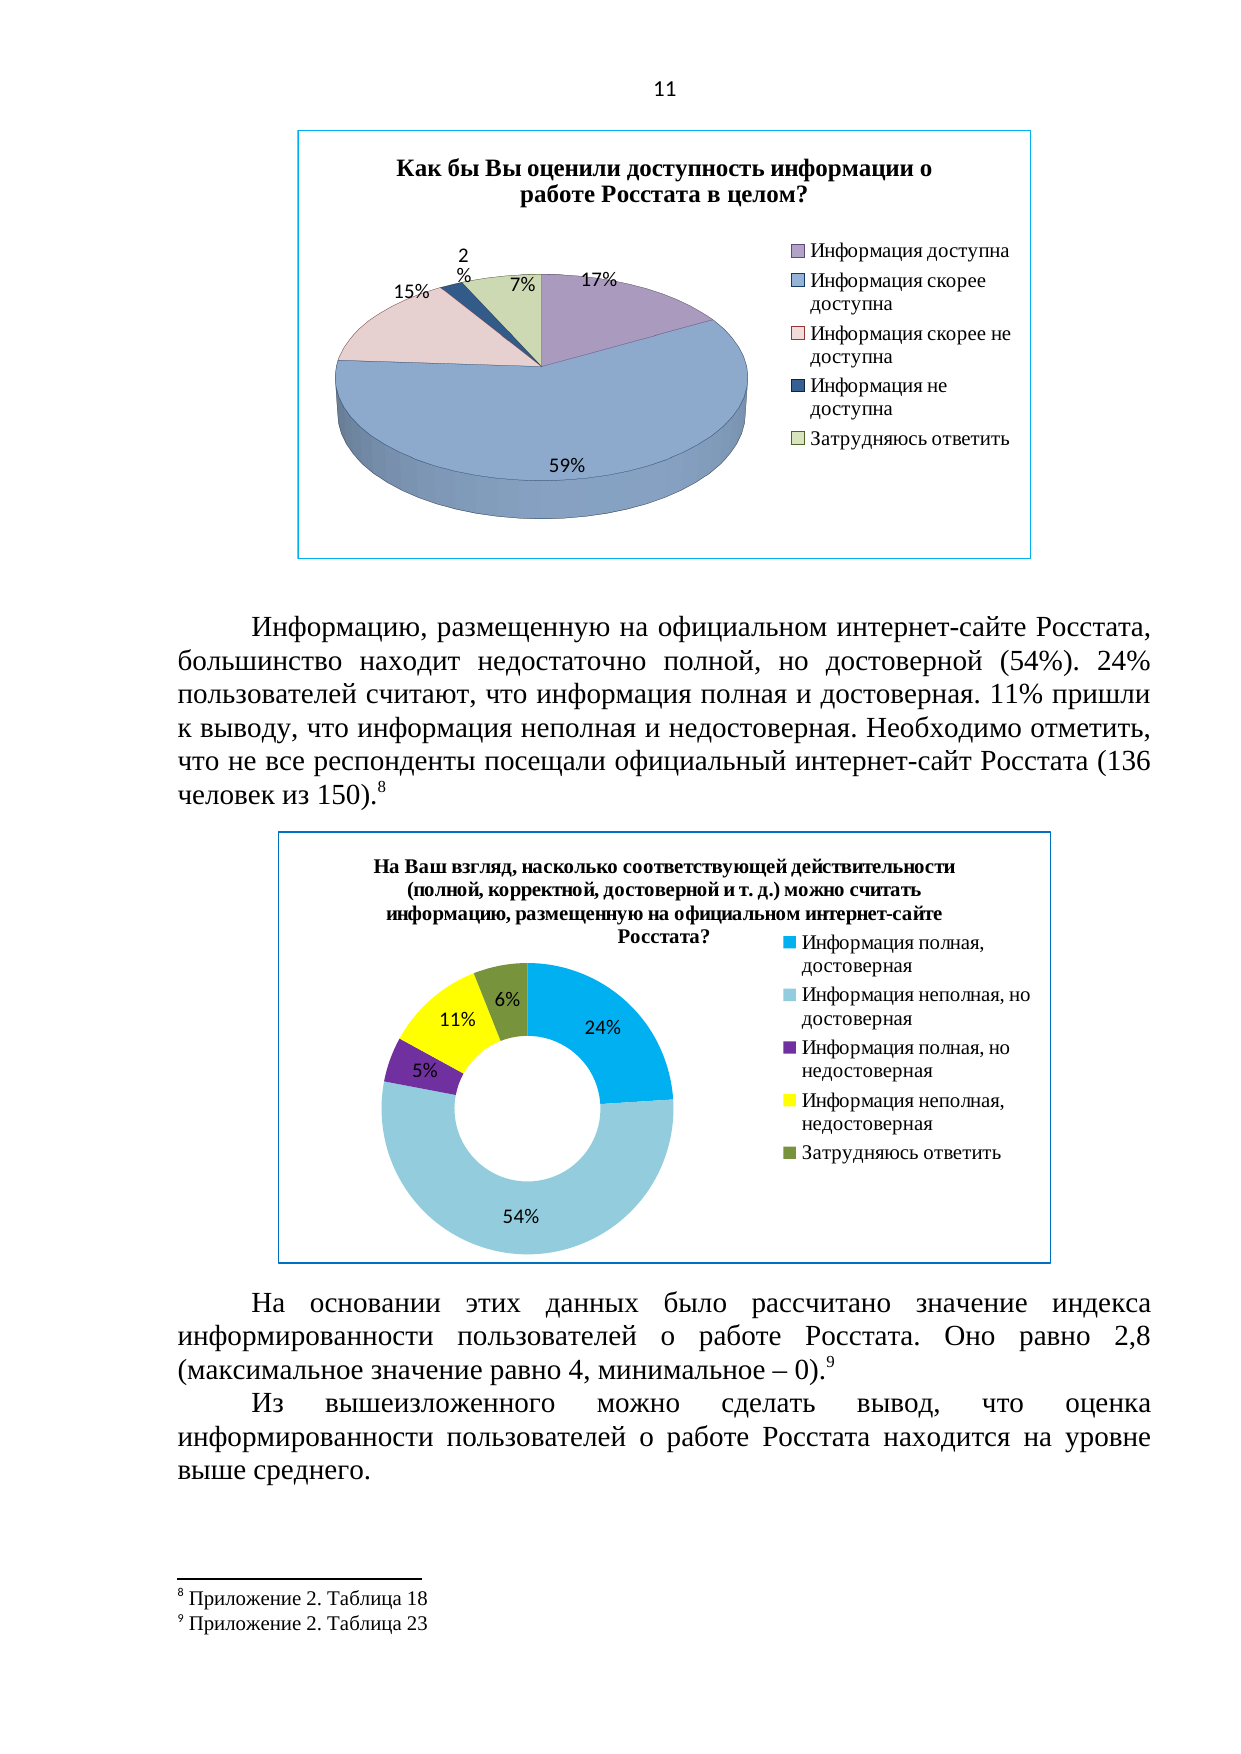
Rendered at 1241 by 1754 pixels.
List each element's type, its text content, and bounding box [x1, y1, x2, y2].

text Из вышеизложенного можно сделать вывод, что оценка информированности пользователей о работе Росстата находится на уровне выше среднего. [177, 1385, 1152, 1486]
text На основании этих данных было рассчитано значение индекса информированности пользователей о работе Росстата. Оно равно 2,8 (максимальное значение равно 4, минимальное – 0). [177, 1285, 1152, 1385]
text Информацию, размещенную на официальном интернет-сайте Росстата, большинство находит недостаточно полной, но достоверной (54%). 24% пользователей считают, что информация полная и достоверная. 11% пришли к выводу, что информация неполная и недостоверная. Необходимо отметить, что не все респонденты посещали официальный интернет-сайт Росстата (136 человек из 150). [177, 609, 1152, 810]
